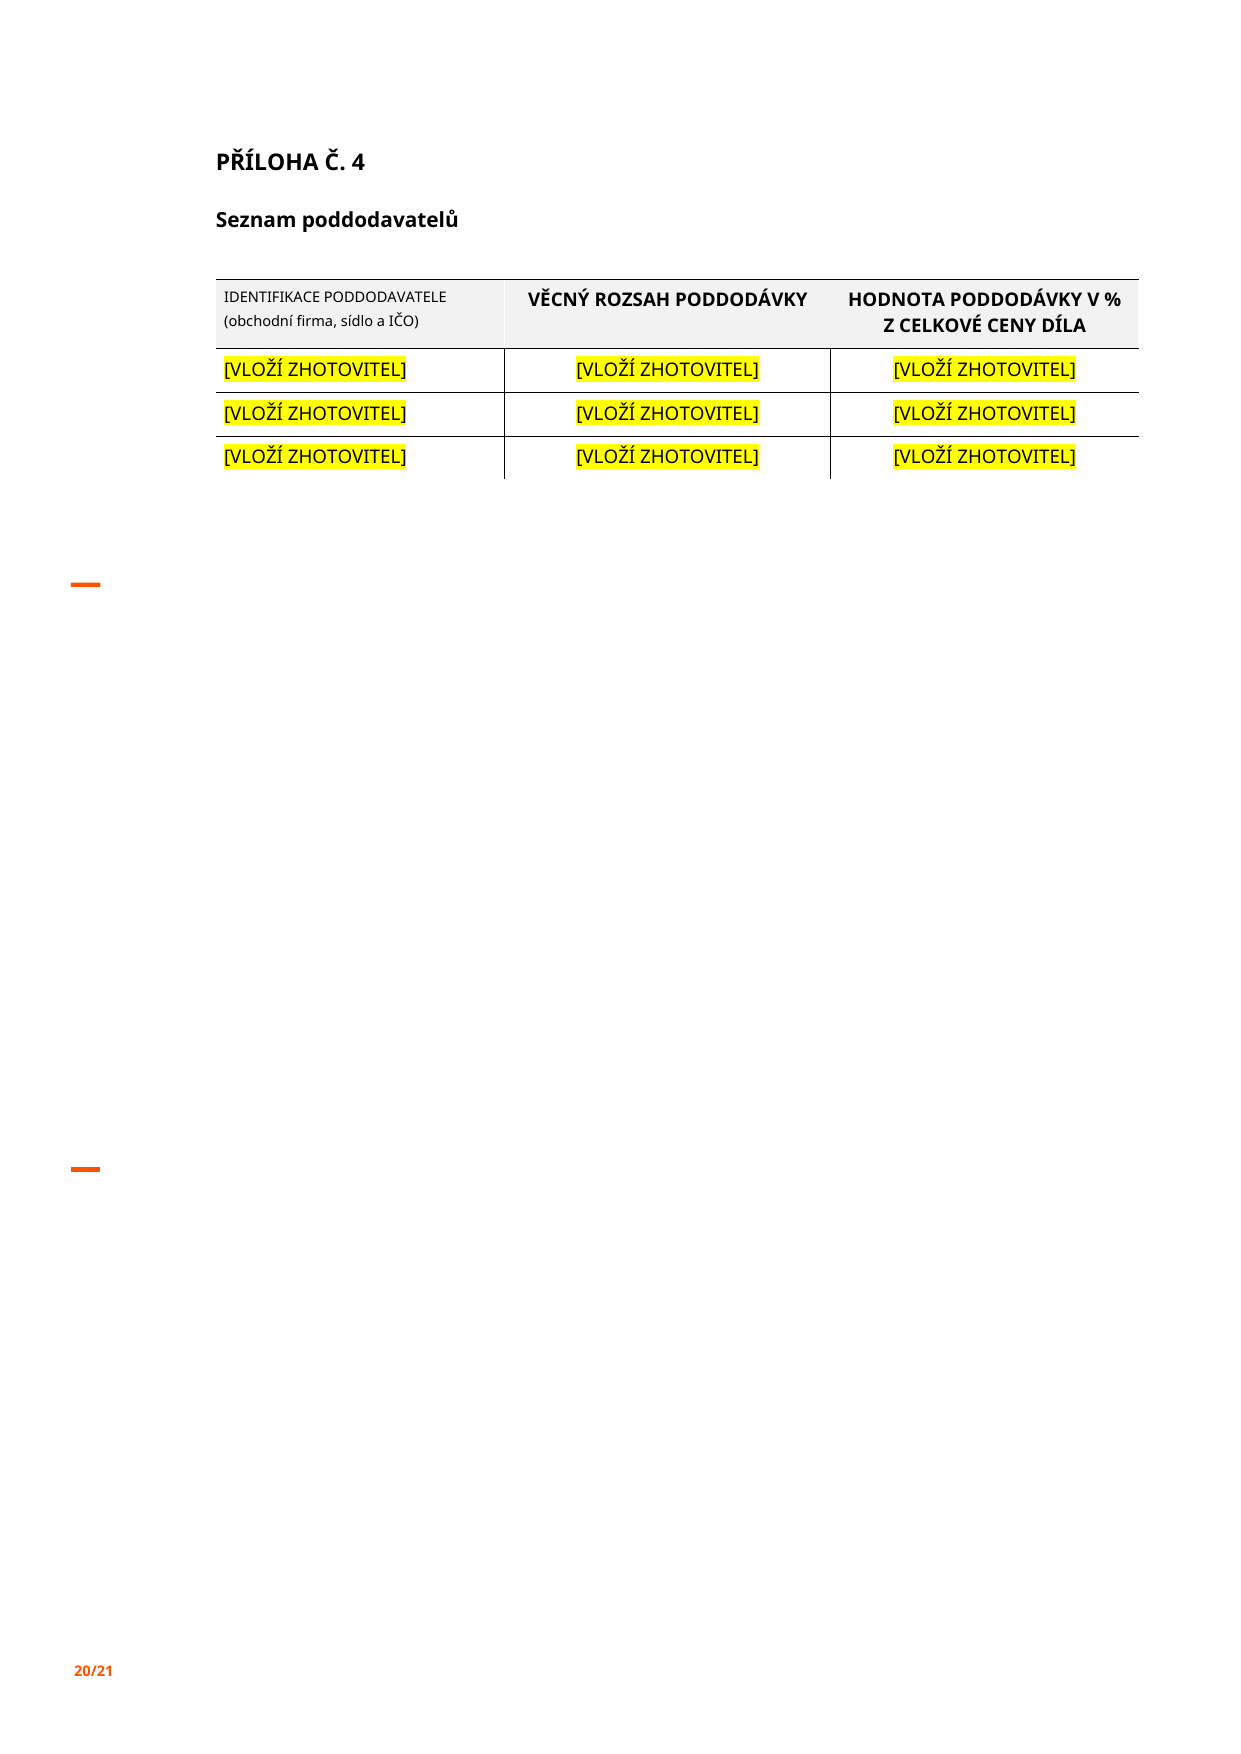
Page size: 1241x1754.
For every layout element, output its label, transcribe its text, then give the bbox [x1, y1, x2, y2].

text Příloha č. 4 [216, 146, 1122, 177]
table_header HODNOTA PODDODÁVKY V % Z CELKOVÉ CENY DÍLA [831, 280, 1138, 348]
table_header IDENTIFIKACE PODDODAVATELE (obchodní firma, sídlo a IČO) [216, 280, 504, 348]
table_cell [VLOŽÍ ZHOTOVITEL] [505, 349, 830, 392]
table_header VĚCNÝ ROZSAH PODDODÁVKY [505, 280, 831, 348]
table_cell [VLOŽÍ ZHOTOVITEL] [831, 349, 1138, 392]
table_cell [VLOŽÍ ZHOTOVITEL] [216, 393, 504, 436]
table_cell [VLOŽÍ ZHOTOVITEL] [505, 393, 830, 436]
table_cell [VLOŽÍ ZHOTOVITEL] [831, 437, 1138, 479]
table_cell [VLOŽÍ ZHOTOVITEL] [216, 437, 504, 479]
table_cell [VLOŽÍ ZHOTOVITEL] [831, 393, 1138, 436]
table_cell [VLOŽÍ ZHOTOVITEL] [505, 437, 830, 479]
text Seznam poddodavatelů [216, 205, 1122, 233]
table_cell [VLOŽÍ ZHOTOVITEL] [216, 349, 504, 392]
